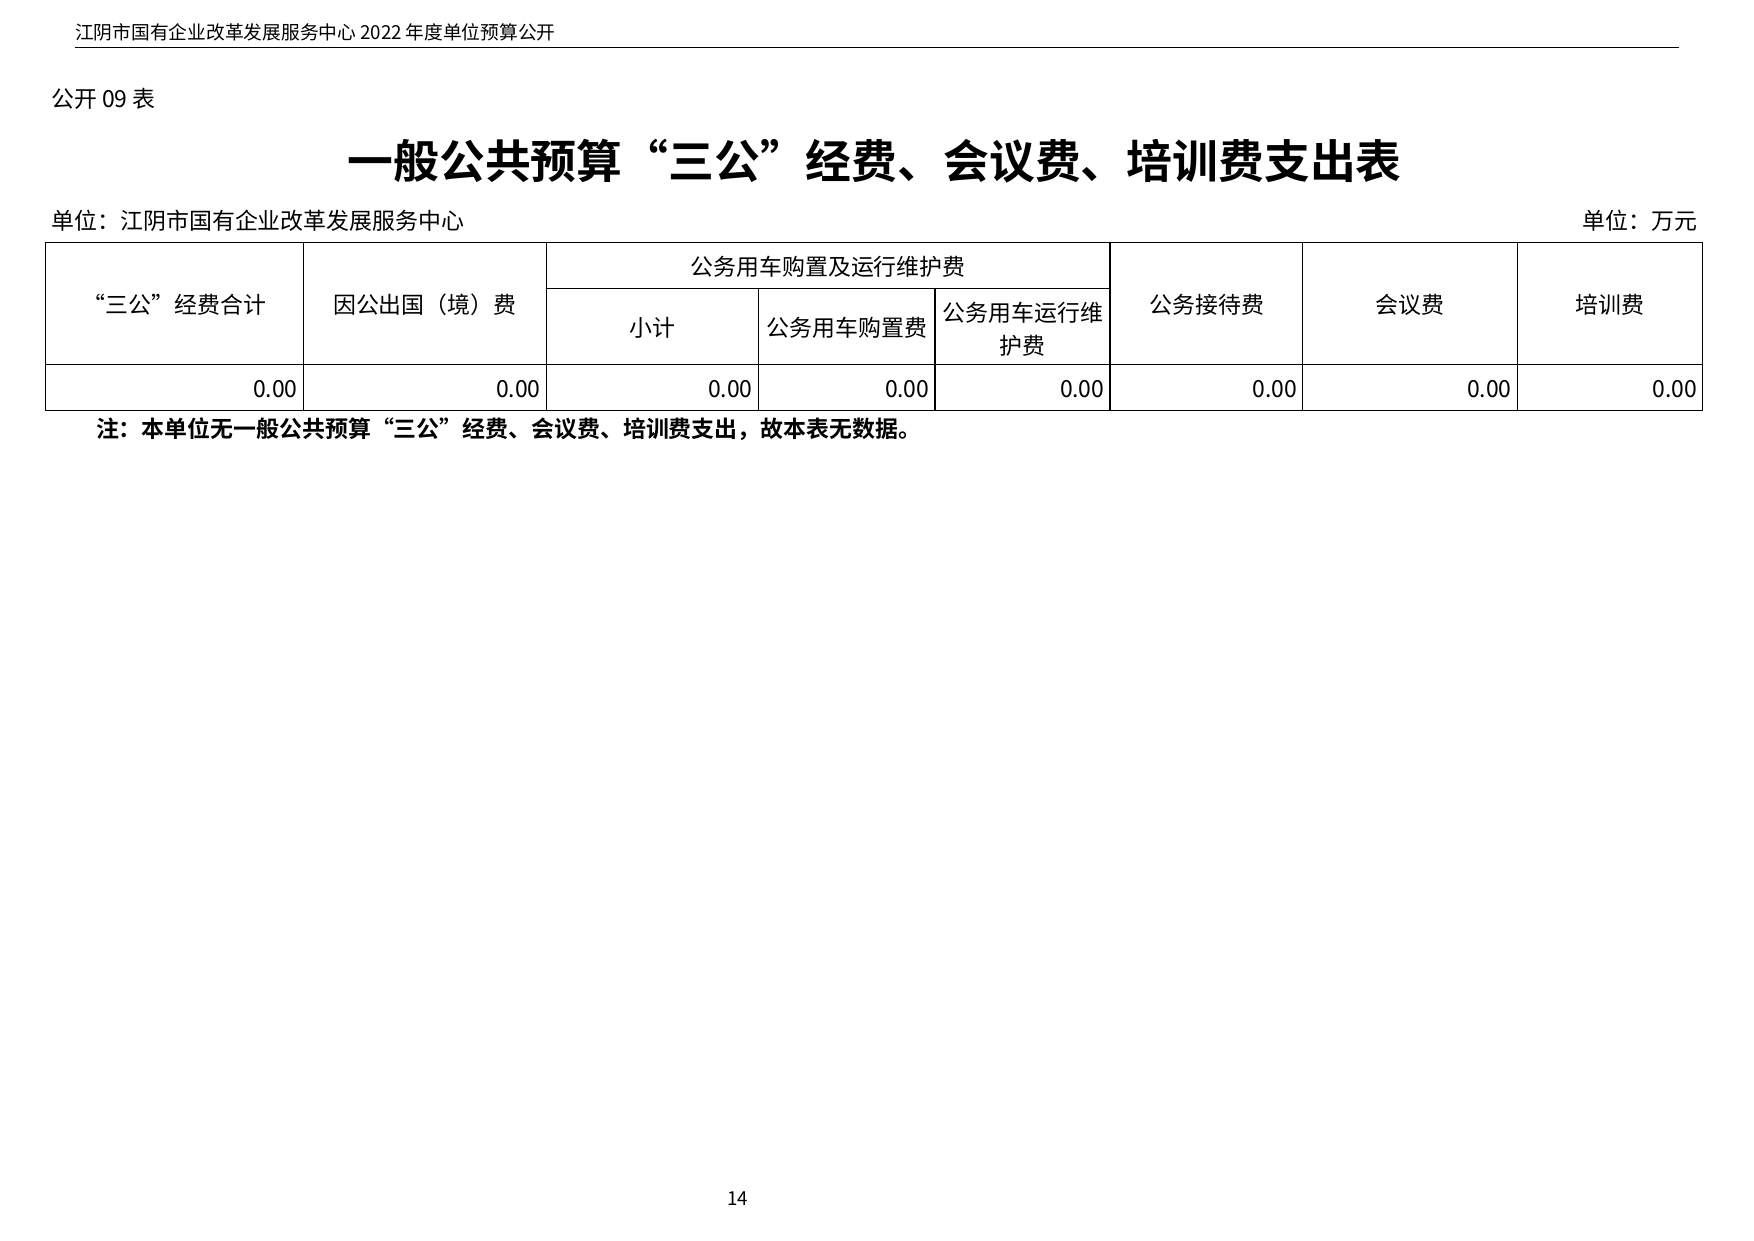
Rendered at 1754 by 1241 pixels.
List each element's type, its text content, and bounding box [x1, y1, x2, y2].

table_cell 单位：万元 [1303, 198, 1703, 242]
table_cell 0.00 [46, 365, 303, 409]
table_cell 0.00 [547, 365, 758, 409]
table_cell 小计 [547, 289, 758, 364]
table_cell 因公出国（境）费 [304, 243, 546, 364]
table_cell 单位：江阴市国有企业改革发展服务中心 [46, 198, 1303, 242]
table_cell 培训费 [1518, 243, 1702, 364]
table_cell 公务用车购置及运行维护费 [547, 243, 1109, 288]
table_cell 公务接待费 [1111, 243, 1302, 364]
table_cell 0.00 [1303, 365, 1517, 409]
table_cell 0.00 [1111, 365, 1302, 409]
table_header 公开09表 [46, 75, 1703, 120]
table_cell 会议费 [1303, 243, 1517, 364]
list 注：本单位无一般公共预算“三公”经费、会议费、培训费支出，故本表无数据。 [96, 411, 1679, 444]
table_cell 0.00 [304, 365, 546, 409]
table_cell 公务用车运行维护费 [936, 289, 1109, 364]
table_cell 公务用车购置费 [759, 289, 934, 364]
table_cell 一般公共预算“三公”经费、会议费、培训费支出表 [46, 120, 1703, 197]
table_cell 0.00 [1518, 365, 1702, 409]
table_cell 0.00 [759, 365, 934, 409]
table_cell 0.00 [936, 365, 1109, 409]
table_cell “三公”经费合计 [46, 243, 303, 364]
